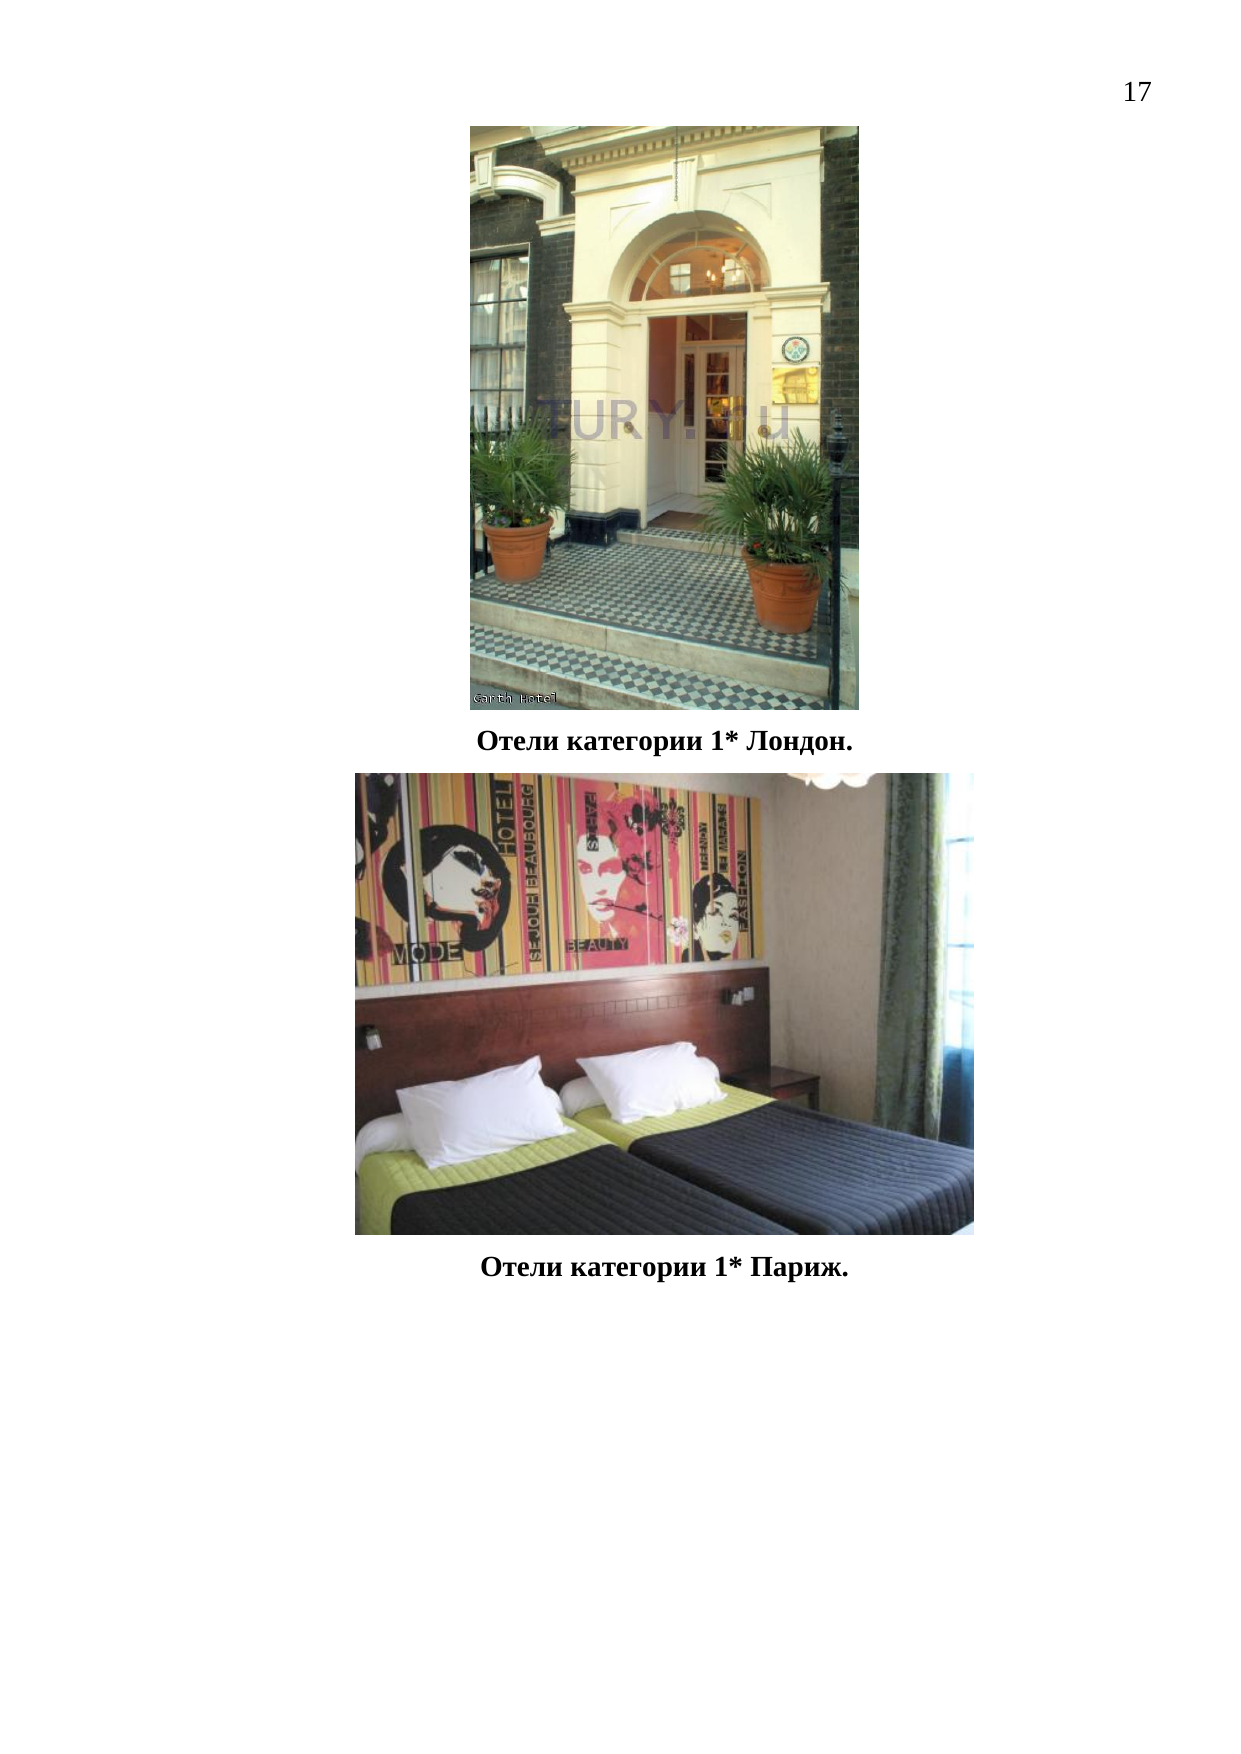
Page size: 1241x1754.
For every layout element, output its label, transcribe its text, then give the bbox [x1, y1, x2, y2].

picture [355, 773, 974, 1235]
picture [470, 126, 859, 710]
text Отели категории 1* Лондон. [177, 723, 1152, 757]
text Отели категории 1* Париж. [177, 1249, 1152, 1282]
